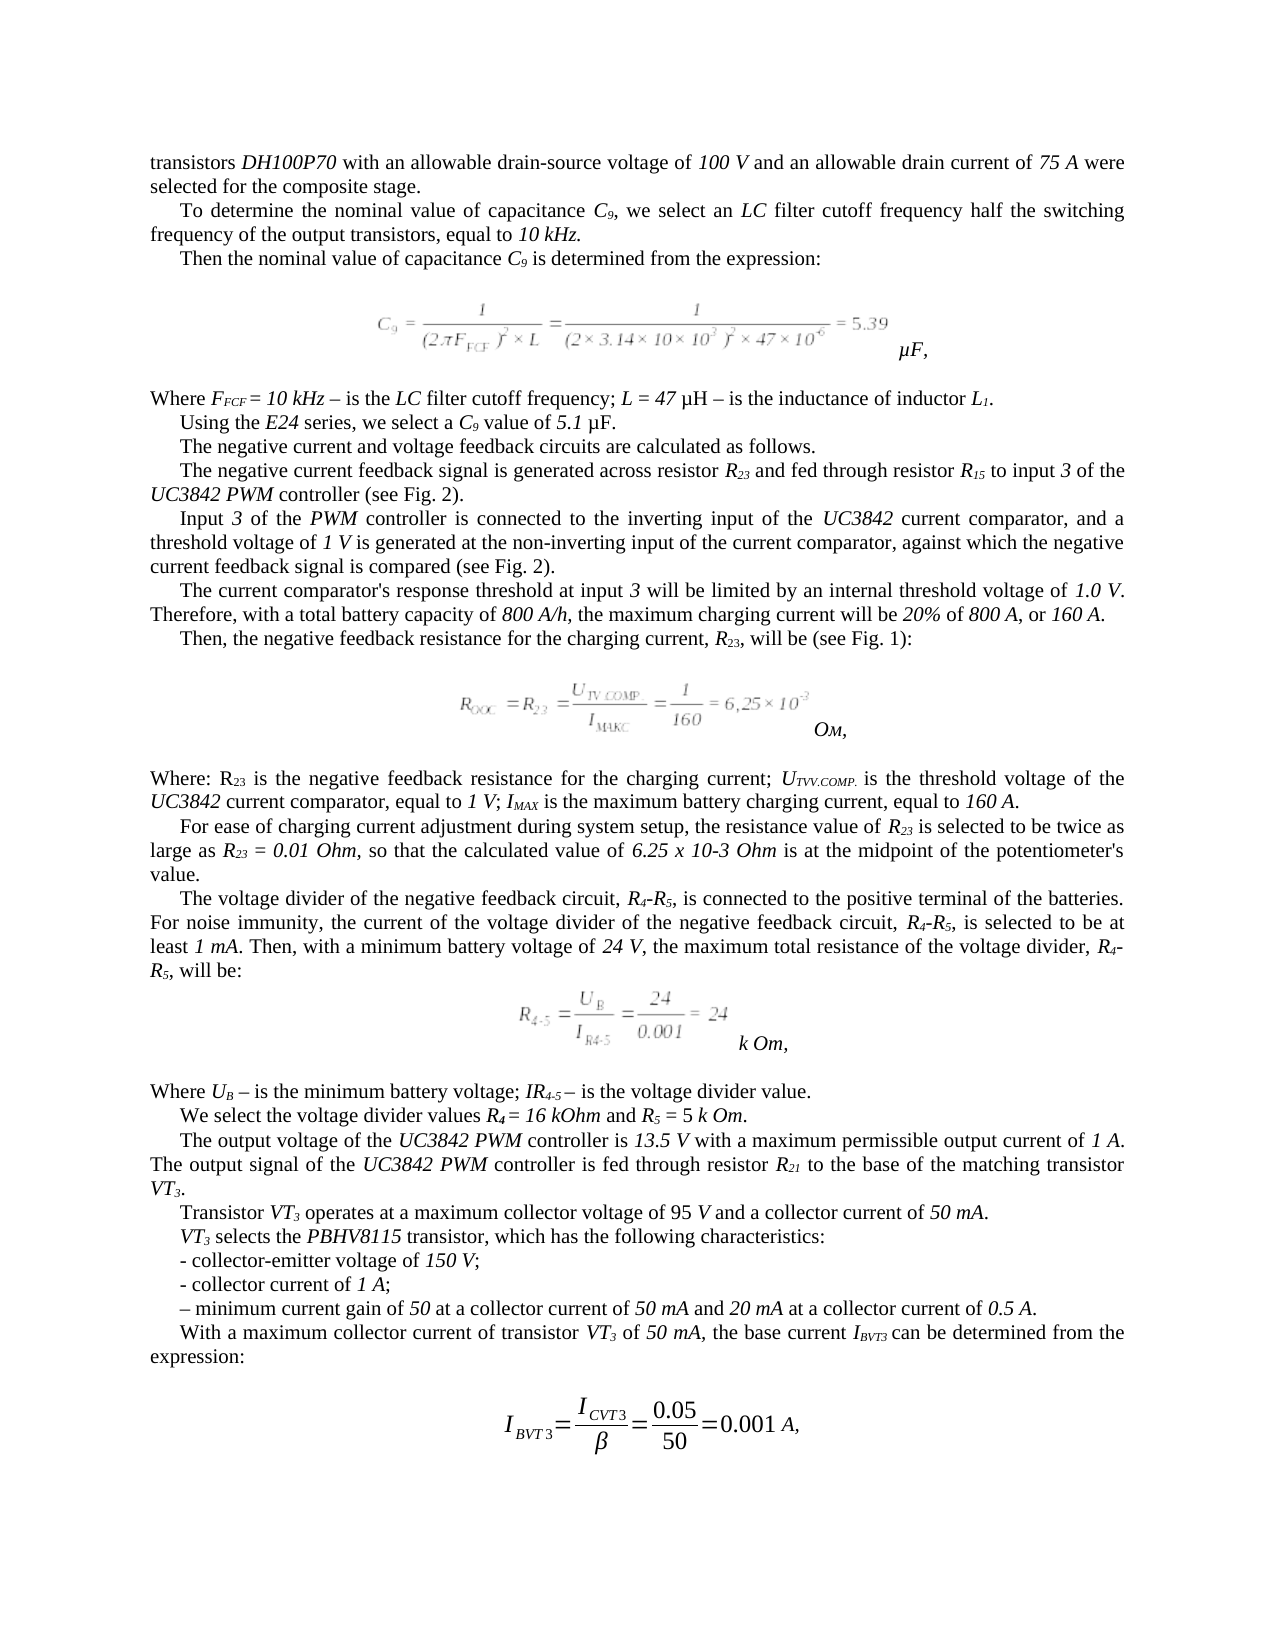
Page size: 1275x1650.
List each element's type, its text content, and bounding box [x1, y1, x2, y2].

text Using the E24 series, we select a C9 value of 5.1 µF. [150, 409, 1125, 434]
text µF, [150, 294, 1125, 361]
text Transistor VT3 operates at a maximum collector voltage of 95 V and a collector current of 50 mA. [150, 1200, 1125, 1224]
text A, [150, 1392, 1125, 1455]
text The output voltage of the UC3842 PWM controller is 13.5 V with a maximum permissible output current of 1 A. The output signal of the UC3842 PWM controller is fed through resistor R21 to the base of the matching transistor VT3. [150, 1127, 1125, 1200]
text The negative current feedback signal is generated across resistor R23 and fed through resistor R15 to input 3 of the UC3842 PWM controller (see Fig. 2). [150, 458, 1125, 506]
text – minimum current gain of 50 at a collector current of 50 mA and 20 mA at a collector current of 0.5 A. [150, 1296, 1125, 1320]
text The current comparator's response threshold at input 3 will be limited by an internal threshold voltage of 1.0 V. Therefore, with a total battery capacity of 800 A/h, the maximum charging current will be 20% of 800 A, or 160 A. [150, 578, 1125, 626]
text With a maximum collector current of transistor VT3 of 50 mA, the base current IBVT3 can be determined from the expression: [150, 1320, 1125, 1368]
text Then the nominal value of capacitance C9 is determined from the expression: [150, 246, 1125, 270]
text - collector current of 1 A; [150, 1272, 1125, 1296]
text Where: R23 is the negative feedback resistance for the charging current; UTVV.COMP. is the threshold voltage of the UC3842 current comparator, equal to 1 V; IMAX is the maximum battery charging current, equal to 160 A. [150, 765, 1125, 813]
text Input 3 of the PWM controller is connected to the inverting input of the UC3842 current comparator, and a threshold voltage of 1 V is generated at the non-inverting input of the current comparator, against which the negative current feedback signal is compared (see Fig. 2). [150, 506, 1125, 578]
text To determine the nominal value of capacitance C9, we select an LC filter cutoff frequency half the switching frequency of the output transistors, equal to 10 kHz. [150, 198, 1125, 246]
text - collector-emitter voltage of 150 V; [150, 1248, 1125, 1272]
text The negative current and voltage feedback circuits are calculated as follows. [150, 434, 1125, 458]
text Then, the negative feedback resistance for the charging current, R23, will be (see Fig. 1): [150, 626, 1125, 650]
text We select the voltage divider values ​​R4 = 16 kOhm and R5 = 5 k Om. [150, 1103, 1125, 1127]
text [150, 150, 1125, 198]
text The voltage divider of the negative feedback circuit, R4-R5, is connected to the positive terminal of the batteries. For noise immunity, the current of the voltage divider of the negative feedback circuit, R4-R5, is selected to be at least 1 mA. Then, with a minimum battery voltage of 24 V, the maximum total resistance of the voltage divider, R4-R5, will be: [150, 886, 1125, 982]
text VT3 selects the PBHV8115 transistor, which has the following characteristics: [150, 1224, 1125, 1248]
text Where UB – is the minimum battery voltage; IR4-5 – is the voltage divider value. [150, 1079, 1125, 1103]
text Ом, [150, 674, 1125, 741]
text k Om, [150, 982, 1125, 1055]
text For ease of charging current adjustment during system setup, the resistance value of R23 is selected to be twice as large as R23 = 0.01 Ohm, so that the calculated value of 6.25 x 10-3 Ohm is at the midpoint of the potentiometer's value. [150, 813, 1125, 886]
text Where FFCF = 10 kHz – is the LC filter cutoff frequency; L = 47 µH – is the inductance of inductor L1. [150, 386, 1125, 409]
